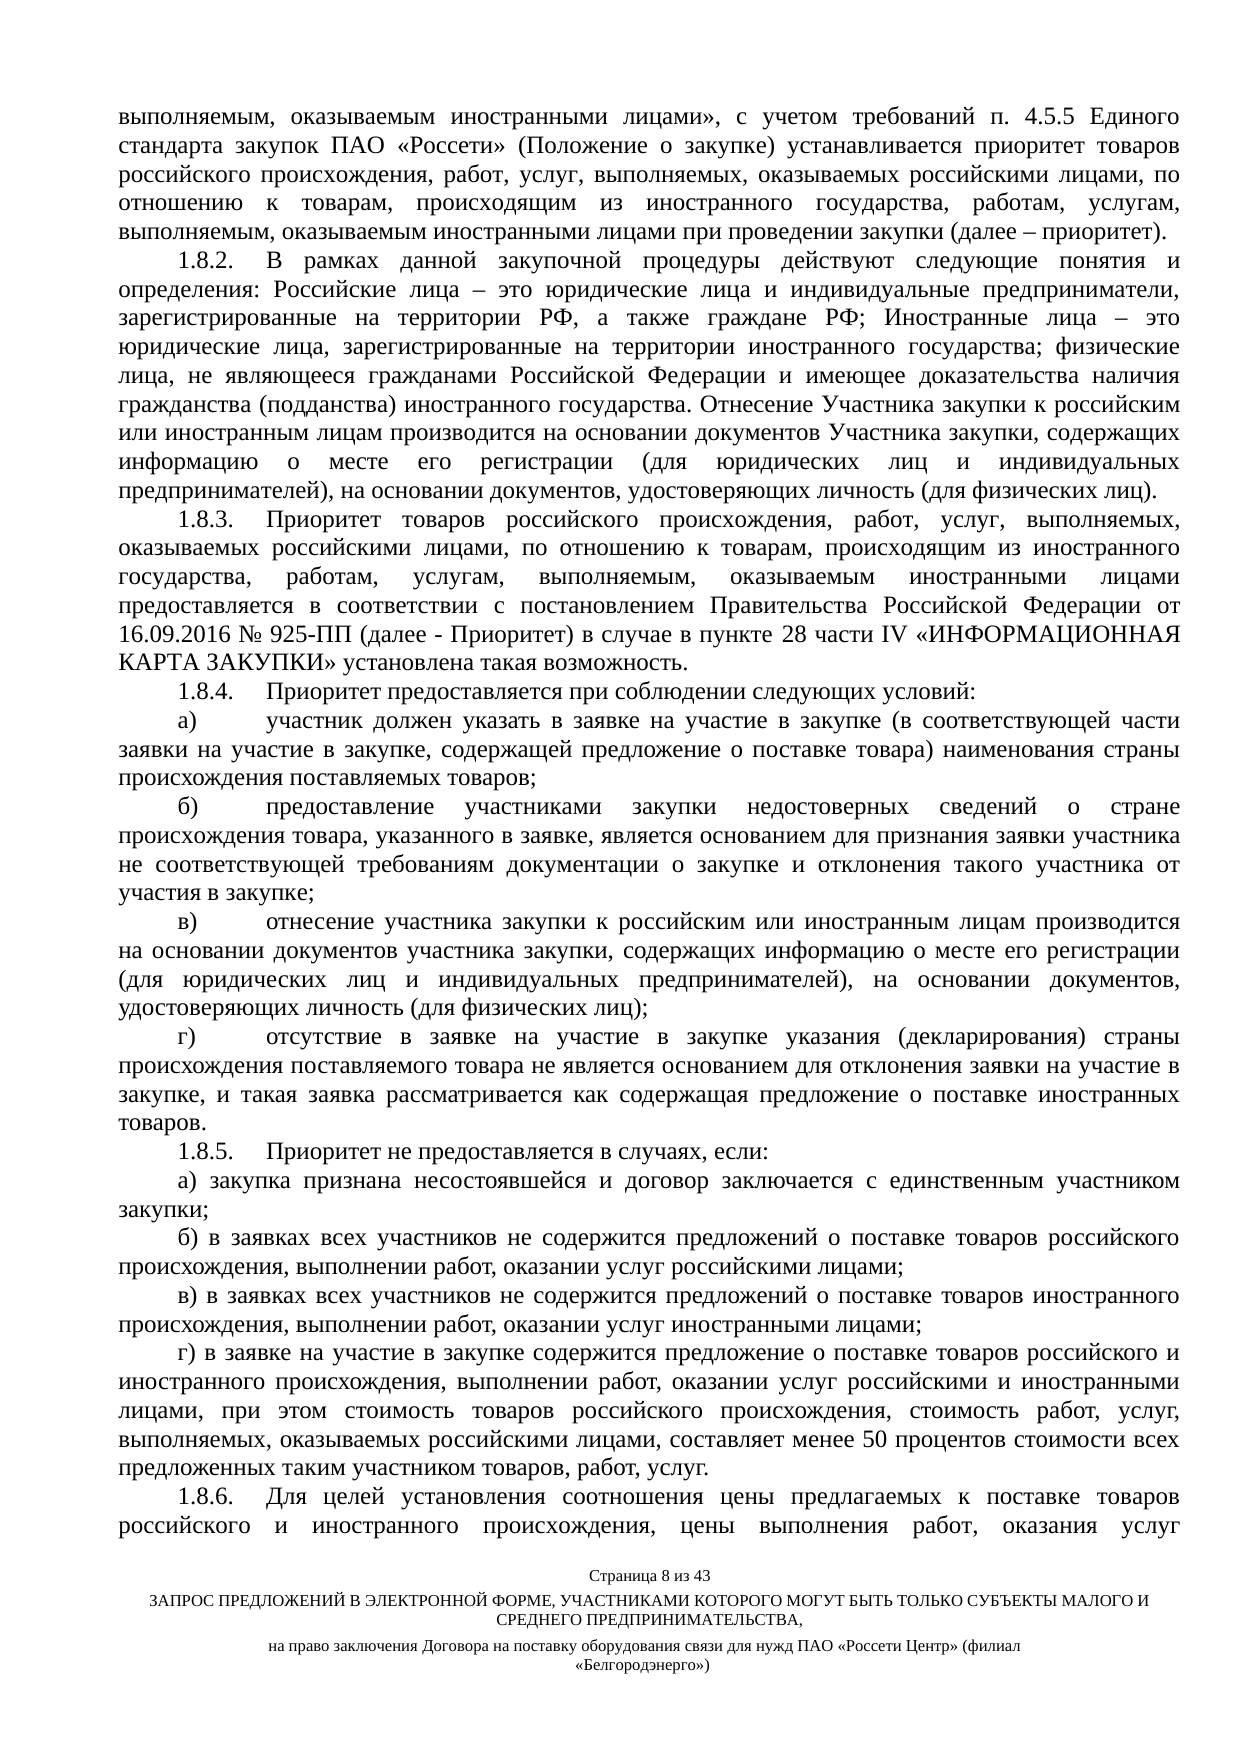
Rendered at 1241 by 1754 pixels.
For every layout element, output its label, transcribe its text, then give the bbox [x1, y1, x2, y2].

list участник должен указать в заявке на участие в закупке (в соответствующей части заявки на участие в закупке, содержащей предложение о поставке товара) наименования страны происхождения поставляемых товаров; [118, 705, 1181, 791]
list г) в заявке на участие в закупке содержится предложение о поставке товаров российского и иностранного происхождения, выполнении работ, оказании услуг российскими и иностранными лицами, при этом стоимость товаров российского происхождения, стоимость работ, услуг, выполняемых, оказываемых российскими лицами, составляет менее 50 процентов стоимости всех предложенных таким участником товаров, работ, услуг. [118, 1337, 1181, 1481]
list предоставление участниками закупки недостоверных сведений о стране происхождения товара, указанного в заявке, является основанием для признания заявки участника не соответствующей требованиям документации о закупке и отклонения такого участника от участия в закупке; [118, 791, 1181, 906]
list б) в заявках всех участников не содержится предложений о поставке товаров российского происхождения, выполнении работ, оказании услуг российскими лицами; [118, 1222, 1181, 1280]
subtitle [118, 101, 1181, 245]
subtitle Приоритет товаров российского происхождения, работ, услуг, выполняемых, оказываемых российскими лицами, по отношению к товарам, происходящим из иностранного государства, работам, услугам, выполняемым, оказываемым иностранными лицами предоставляется в соответствии с постановлением Правительства Российской Федерации от 16.09.2016 № 925-ПП (далее - Приоритет) в случае в пункте 28 части IV «ИНФОРМАЦИОННАЯ КАРТА ЗАКУПКИ» установлена такая возможность. [118, 504, 1181, 676]
subtitle Приоритет не предоставляется в случаях, если: [118, 1136, 1181, 1165]
list а) закупка признана несостоявшейся и договор заключается с единственным участником закупки; [118, 1165, 1181, 1222]
list отнесение участника закупки к российским или иностранным лицам производится на основании документов участника закупки, содержащих информацию о месте его регистрации (для юридических лиц и индивидуальных предпринимателей), на основании документов, удостоверяющих личность (для физических лиц); [118, 906, 1181, 1021]
subtitle Приоритет предоставляется при соблюдении следующих условий: [118, 676, 1181, 705]
subtitle В рамках данной закупочной процедуры действуют следующие понятия и определения: Российские лица – это юридические лица и индивидуальные предприниматели, зарегистрированные на территории РФ, а также граждане РФ; Иностранные лица – это юридические лица, зарегистрированные на территории иностранного государства; физические лица, не являющееся гражданами Российской Федерации и имеющее доказательства наличия гражданства (подданства) иностранного государства. Отнесение Участника закупки к российским или иностранным лицам производится на основании документов Участника закупки, содержащих информацию о месте его регистрации (для юридических лиц и индивидуальных предпринимателей), на основании документов, удостоверяющих личность (для физических лиц). [118, 245, 1181, 504]
list отсутствие в заявке на участие в закупке указания (декларирования) страны происхождения поставляемого товара не является основанием для отклонения заявки на участие в закупке, и такая заявка рассматривается как содержащая предложение о поставке иностранных товаров. [118, 1021, 1181, 1136]
list в) в заявках всех участников не содержится предложений о поставке товаров иностранного происхождения, выполнении работ, оказании услуг иностранными лицами; [118, 1280, 1181, 1337]
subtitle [118, 1481, 1181, 1539]
